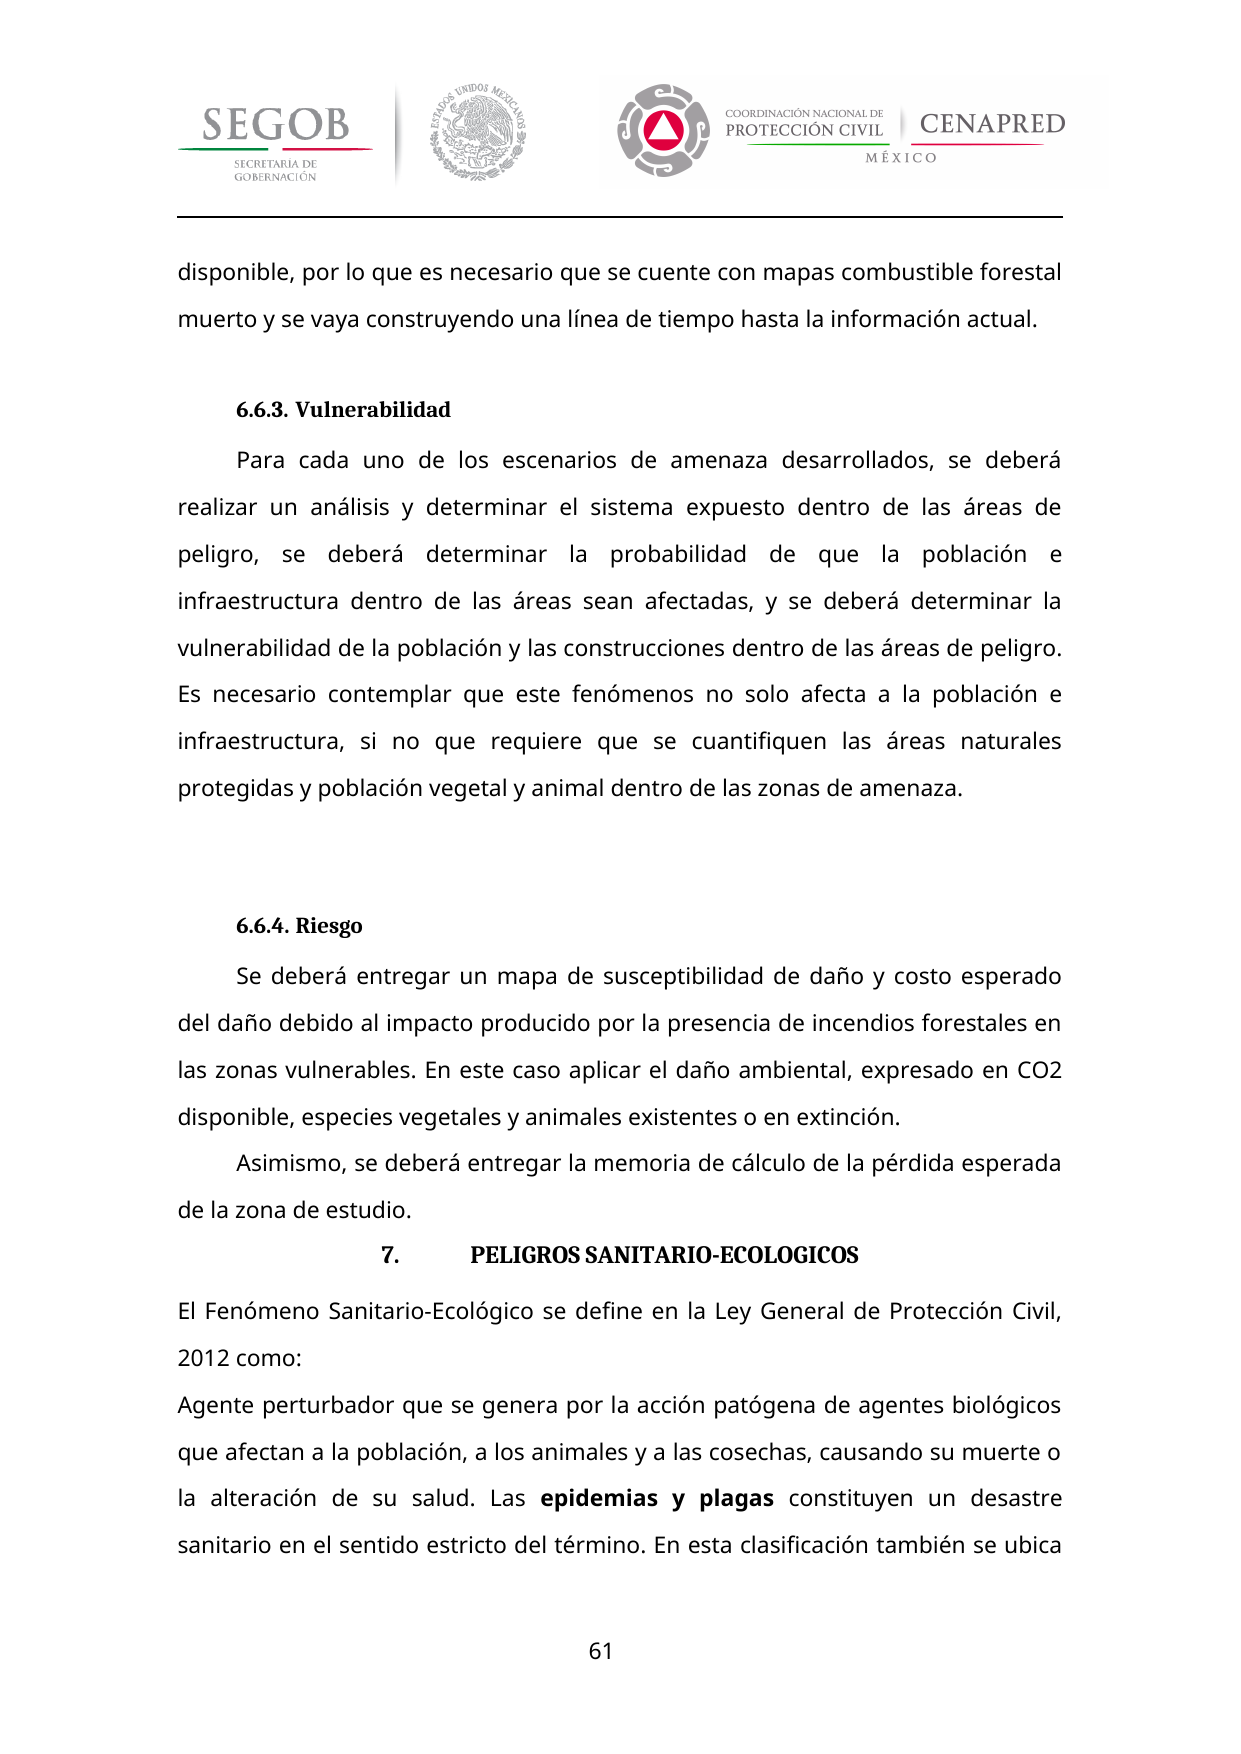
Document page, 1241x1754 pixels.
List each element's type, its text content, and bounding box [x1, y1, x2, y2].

picture [598, 75, 1109, 189]
subtitle PELIGROS SANITARIO-ECOLOGICOS [177, 1241, 1063, 1270]
text Para cada uno de los escenarios de amenaza desarrollados, se deberá realizar un análisis y determinar el sistema expuesto dentro de las áreas de peligro, se deberá determinar la probabilidad de que la población e infraestructura dentro de las áreas sean afectadas, y se deberá determinar la vulnerabilidad de la población y las construcciones dentro de las áreas de peligro. Es necesario contemplar que este fenómenos no solo afecta a la población e infraestructura, si no que requiere que se cuantifiquen las áreas naturales protegidas y población vegetal y animal dentro de las zonas de amenaza. [177, 444, 1063, 803]
subtitle Riesgo [236, 913, 1063, 939]
text Asimismo, se deberá entregar la memoria de cálculo de la pérdida esperada de la zona de estudio. [177, 1147, 1063, 1226]
text El Fenómeno Sanitario-Ecológico se define en la Ley General de Protección Civil, 2012 como: [177, 1295, 1063, 1373]
subtitle Vulnerabilidad [236, 397, 1063, 423]
picture [175, 75, 528, 197]
text Se deberá entregar un mapa de susceptibilidad de daño y costo esperado del daño debido al impacto producido por la presencia de incendios forestales en las zonas vulnerables. En este caso aplicar el daño ambiental, expresado en CO2 disponible, especies vegetales y animales existentes o en extinción. [177, 960, 1063, 1132]
